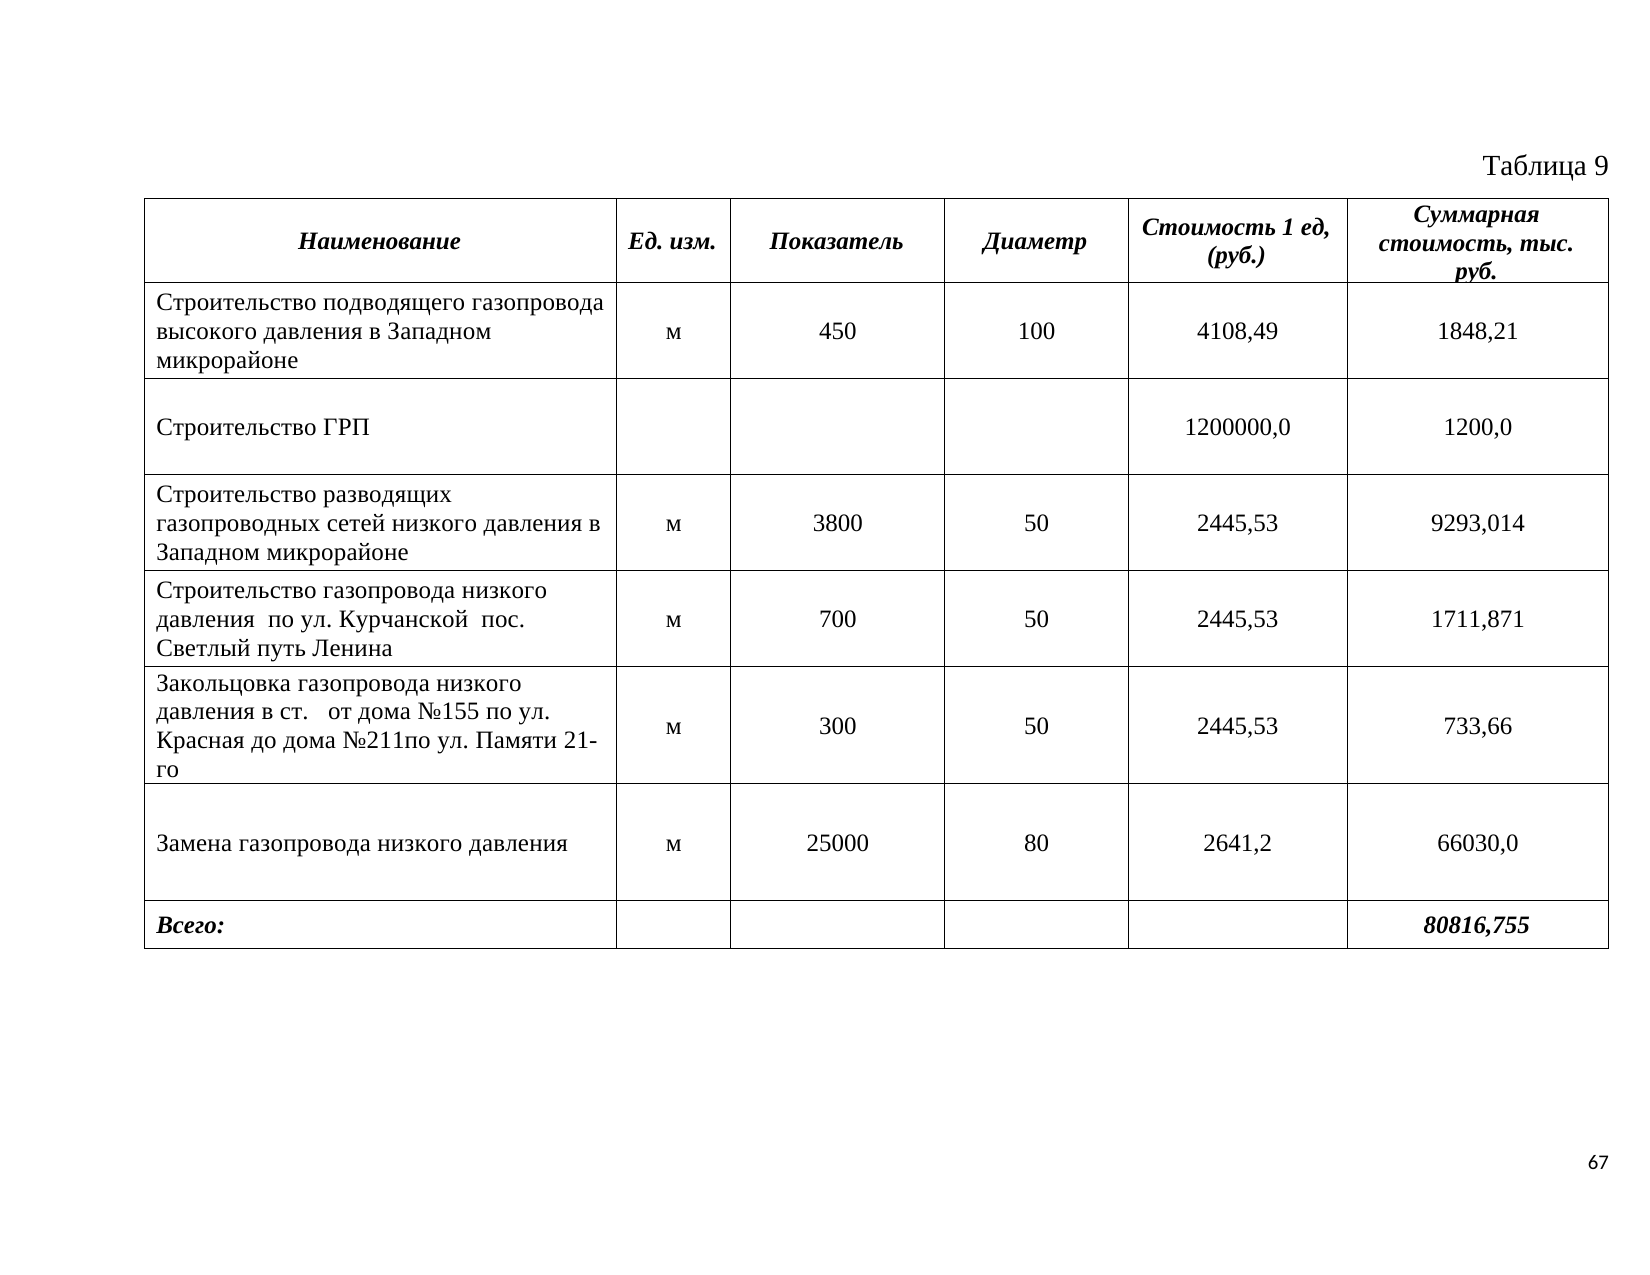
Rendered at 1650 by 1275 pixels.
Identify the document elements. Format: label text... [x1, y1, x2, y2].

table_cell Строительство подводящего газопровода высокого давления в Западном микрорайоне [145, 283, 616, 378]
table_cell м [617, 784, 730, 900]
table_header Диаметр [945, 199, 1128, 282]
table_cell 50 [945, 475, 1128, 570]
table_cell 2445,53 [1129, 475, 1347, 570]
table_cell 1848,21 [1348, 283, 1608, 378]
table_cell м [617, 667, 730, 783]
table_cell [945, 379, 1128, 474]
table_header Стоимость 1 ед, (руб.) [1129, 199, 1347, 282]
table_cell [945, 901, 1128, 947]
table_cell 50 [945, 571, 1128, 666]
table_cell Замена газопровода низкого давления [145, 784, 616, 900]
table_cell [617, 379, 730, 474]
table_cell [731, 901, 944, 947]
table_header Наименование [145, 199, 616, 282]
table_cell [617, 901, 730, 947]
table_header Ед. изм. [617, 199, 730, 282]
table_cell [731, 379, 944, 474]
table_cell 25000 [731, 784, 944, 900]
table_cell Строительство ГРП [145, 379, 616, 474]
table_cell 1200000,0 [1129, 379, 1347, 474]
table_cell [1129, 901, 1347, 947]
table_cell 1711,871 [1348, 571, 1608, 666]
table_cell 700 [731, 571, 944, 666]
text Таблица 9 [148, 148, 1609, 181]
table_cell м [617, 475, 730, 570]
table_cell 4108,49 [1129, 283, 1347, 378]
table_cell Закольцовка газопровода низкого давления в ст. от дома №155 по ул. Красная до дома №211по ул. Памяти 21-го [145, 667, 616, 783]
table_cell Всего: [145, 901, 616, 947]
table_cell 1200,0 [1348, 379, 1608, 474]
table_cell м [617, 283, 730, 378]
table_cell 733,66 [1348, 667, 1608, 783]
table_cell м [617, 571, 730, 666]
table_cell Строительство газопровода низкого давления по ул. Курчанской пос. Светлый путь Ленина [145, 571, 616, 666]
table_cell Строительство разводящих газопроводных сетей низкого давления в Западном микрорайоне [145, 475, 616, 570]
table_header Показатель [731, 199, 944, 282]
table_header Суммарная стоимость, тыс. руб. [1348, 199, 1608, 282]
table_cell 50 [945, 667, 1128, 783]
table_cell 100 [945, 283, 1128, 378]
table_cell 2445,53 [1129, 571, 1347, 666]
table_cell 3800 [731, 475, 944, 570]
table_cell 80 [945, 784, 1128, 900]
table_cell 80816,755 [1348, 901, 1608, 947]
table_cell 9293,014 [1348, 475, 1608, 570]
table_cell 450 [731, 283, 944, 378]
table_cell 300 [731, 667, 944, 783]
table_cell 2445,53 [1129, 667, 1347, 783]
table_cell 66030,0 [1348, 784, 1608, 900]
table_cell 2641,2 [1129, 784, 1347, 900]
